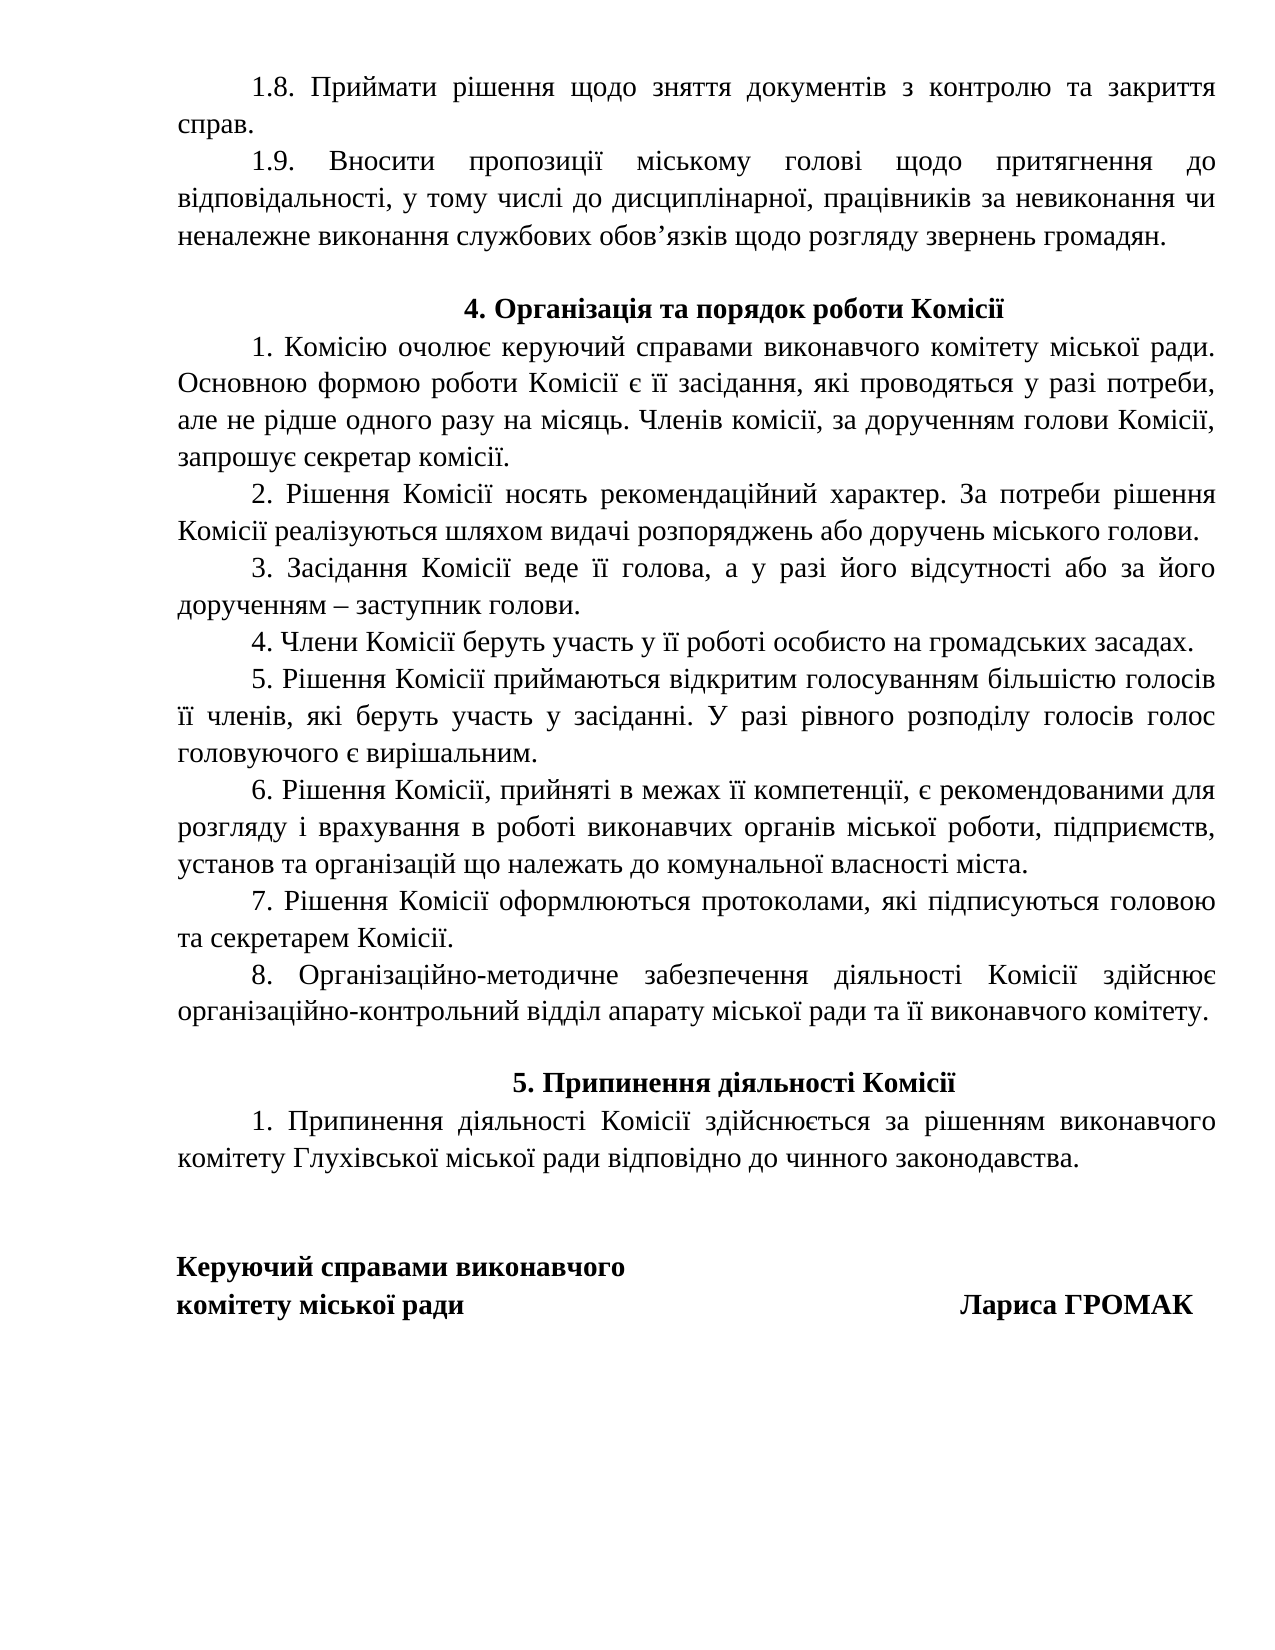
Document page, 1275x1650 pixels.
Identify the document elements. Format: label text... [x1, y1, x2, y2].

text 7. Рішення Комісії оформлюються протоколами, які підписуються головою та секретарем Комісії. [177, 883, 1217, 954]
text 2. Рішення Комісії носять рекомендаційний характер. За потреби рішення Комісії реалізуються шляхом видачі розпоряджень або доручень міського голови. [177, 476, 1217, 547]
subtitle 5. Припинення діяльності Комісії [177, 1066, 1217, 1099]
text 6. Рішення Комісії, прийняті в межах її компетенції, є рекомендованими для розгляду і врахування в роботі виконавчих органів міської роботи, підприємств, установ та організацій що належать до комунальної власності міста. [177, 772, 1217, 880]
text 1.8. Приймати рішення щодо зняття документів з контролю та закриття справ. [177, 69, 1217, 140]
text комітету міської ради Лариса ГРОМАК [176, 1287, 1217, 1321]
text 1.9. Вносити пропозиції міському голові щодо притягнення до відповідальності, у тому числі до дисциплінарної, працівників за невиконання чи неналежне виконання службових обов’язків щодо розгляду звернень громадян. [177, 143, 1217, 251]
subtitle 4. Організація та порядок роботи Комісії [177, 291, 1217, 324]
text 3. Засідання Комісії веде її голова, а у разі його відсутності або за його дорученням – заступник голови. [177, 551, 1217, 621]
text Керуючий справами виконавчого [176, 1249, 1217, 1283]
text 5. Рішення Комісії приймаються відкритим голосуванням більшістю голосів її членів, які беруть участь у засіданні. У разі рівного розподілу голосів голос головуючого є вирішальним. [177, 661, 1217, 768]
text 1. Комісію очолює керуючий справами виконавчого комітету міської ради. Основною формою роботи Комісії є її засідання, які проводяться у разі потреби, але не рідше одного разу на місяць. Членів комісії, за дорученням голови Комісії, запрошує секретар комісії. [177, 329, 1217, 473]
text 8. Організаційно-методичне забезпечення діяльності Комісії здійснює організаційно-контрольний відділ апарату міської ради та її виконавчого комітету. [177, 957, 1217, 1027]
text 1. Припинення діяльності Комісії здійснюється за рішенням виконавчого комітету Глухівської міської ради відповідно до чинного законодавства. [177, 1103, 1217, 1174]
text 4. Члени Комісії беруть участь у її роботі особисто на громадських засадах. [177, 624, 1217, 658]
